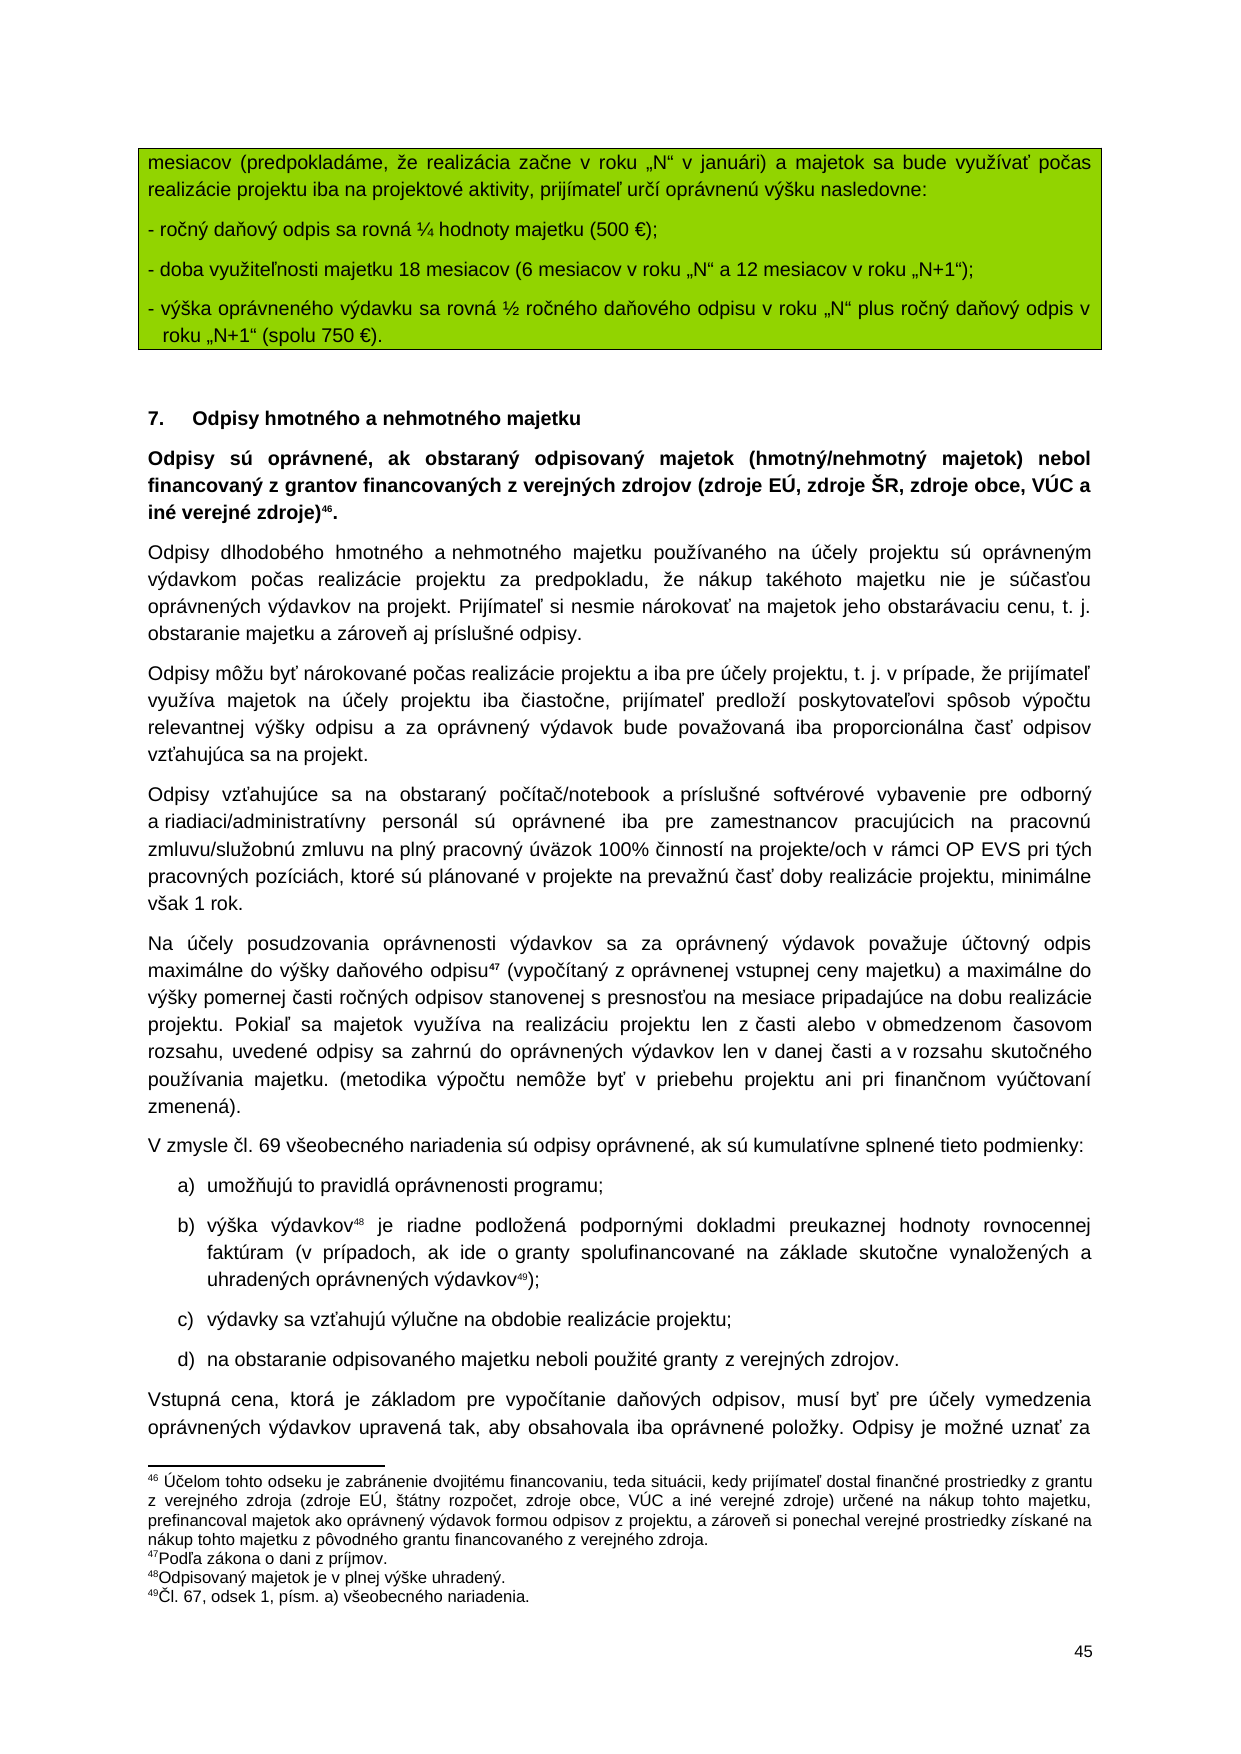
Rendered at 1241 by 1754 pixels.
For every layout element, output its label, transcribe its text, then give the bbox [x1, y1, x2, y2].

list umožňujú to pravidlá oprávnenosti programu; [177, 1174, 1092, 1197]
text Na účely posudzovania oprávnenosti výdavkov sa za oprávnený výdavok považuje účtovný odpis maximálne do výšky daňového odpisu (vypočítaný z oprávnenej vstupnej ceny majetku) a maximálne do výšky pomernej časti ročných odpisov stanovenej s presnosťou na mesiace pripadajúce na dobu realizácie projektu. Pokiaľ sa majetok využíva na realizáciu projektu len z časti alebo v obmedzenom časovom rozsahu, uvedené odpisy sa zahrnú do oprávnených výdavkov len v danej časti a v rozsahu skutočného používania majetku. (metodika výpočtu nemôže byť v priebehu projektu ani pri finančnom vyúčtovaní zmenená). [148, 931, 1092, 1117]
text Odpisy dlhodobého hmotného a nehmotného majetku používaného na účely projektu sú oprávneným výdavkom počas realizácie projektu za predpokladu, že nákup takéhoto majetku nie je súčasťou oprávnených výdavkov na projekt. Prijímateľ si nesmie nárokovať na majetok jeho obstarávaciu cenu, t. j. obstaranie majetku a zároveň aj príslušné odpisy. [148, 541, 1092, 645]
list - doba využiteľnosti majetku 18 mesiacov (6 mesiacov v roku „N“ a 12 mesiacov v roku „N+1“); [139, 254, 1101, 280]
text Odpisy vzťahujúce sa na obstaraný počítač/notebook a príslušné softvérové vybavenie pre odborný a riadiaci/administratívny personál sú oprávnené iba pre zamestnancov pracujúcich na pracovnú zmluvu/služobnú zmluvu na plný pracovný úväzok 100% činností na projekte/och v rámci OP EVS pri tých pracovných pozíciách, ktoré sú plánované v projekte na prevažnú časť doby realizácie projektu, minimálne však 1 rok. [148, 783, 1092, 914]
text Odpisy môžu byť nárokované počas realizácie projektu a iba pre účely projektu, t. j. v prípade, že prijímateľ využíva majetok na účely projektu iba čiastočne, prijímateľ predloží poskytovateľovi spôsob výpočtu relevantnej výšky odpisu a za oprávnený výdavok bude považovaná iba proporcionálna časť odpisov vzťahujúca sa na projekt. [148, 662, 1092, 766]
list výdavky sa vzťahujú výlučne na obdobie realizácie projektu; [177, 1308, 1092, 1330]
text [148, 1388, 1092, 1438]
list - výška oprávneného výdavku sa rovná ½ ročného daňového odpisu v roku „N“ plus ročný daňový odpis v roku „N+1“ (spolu 750 €). [139, 294, 1101, 349]
list - ročný daňový odpis sa rovná ¼ hodnoty majetku (500 €); [139, 214, 1101, 240]
text Odpisy sú oprávnené, ak obstaraný odpisovaný majetok (hmotný/nehmotný majetok) nebol financovaný z grantov financovaných z verejných zdrojov (zdroje EÚ, zdroje ŠR, zdroje obce, VÚC a iné verejné zdroje). [148, 446, 1092, 523]
list Odpisy hmotného a nehmotného majetku [148, 407, 1092, 429]
text V zmysle čl. 69 všeobecného nariadenia sú odpisy oprávnené, ak sú kumulatívne splnené tieto podmienky: [148, 1134, 1092, 1157]
list na obstaranie odpisovaného majetku neboli použité granty z verejných zdrojov. [177, 1347, 1092, 1370]
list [139, 149, 1101, 201]
list výška výdavkov je riadne podložená podpornými dokladmi preukaznej hodnoty rovnocennej faktúram (v prípadoch, ak ide o granty spolufinancované na základe skutočne vynaložených a uhradených oprávnených výdavkov); [177, 1214, 1092, 1291]
